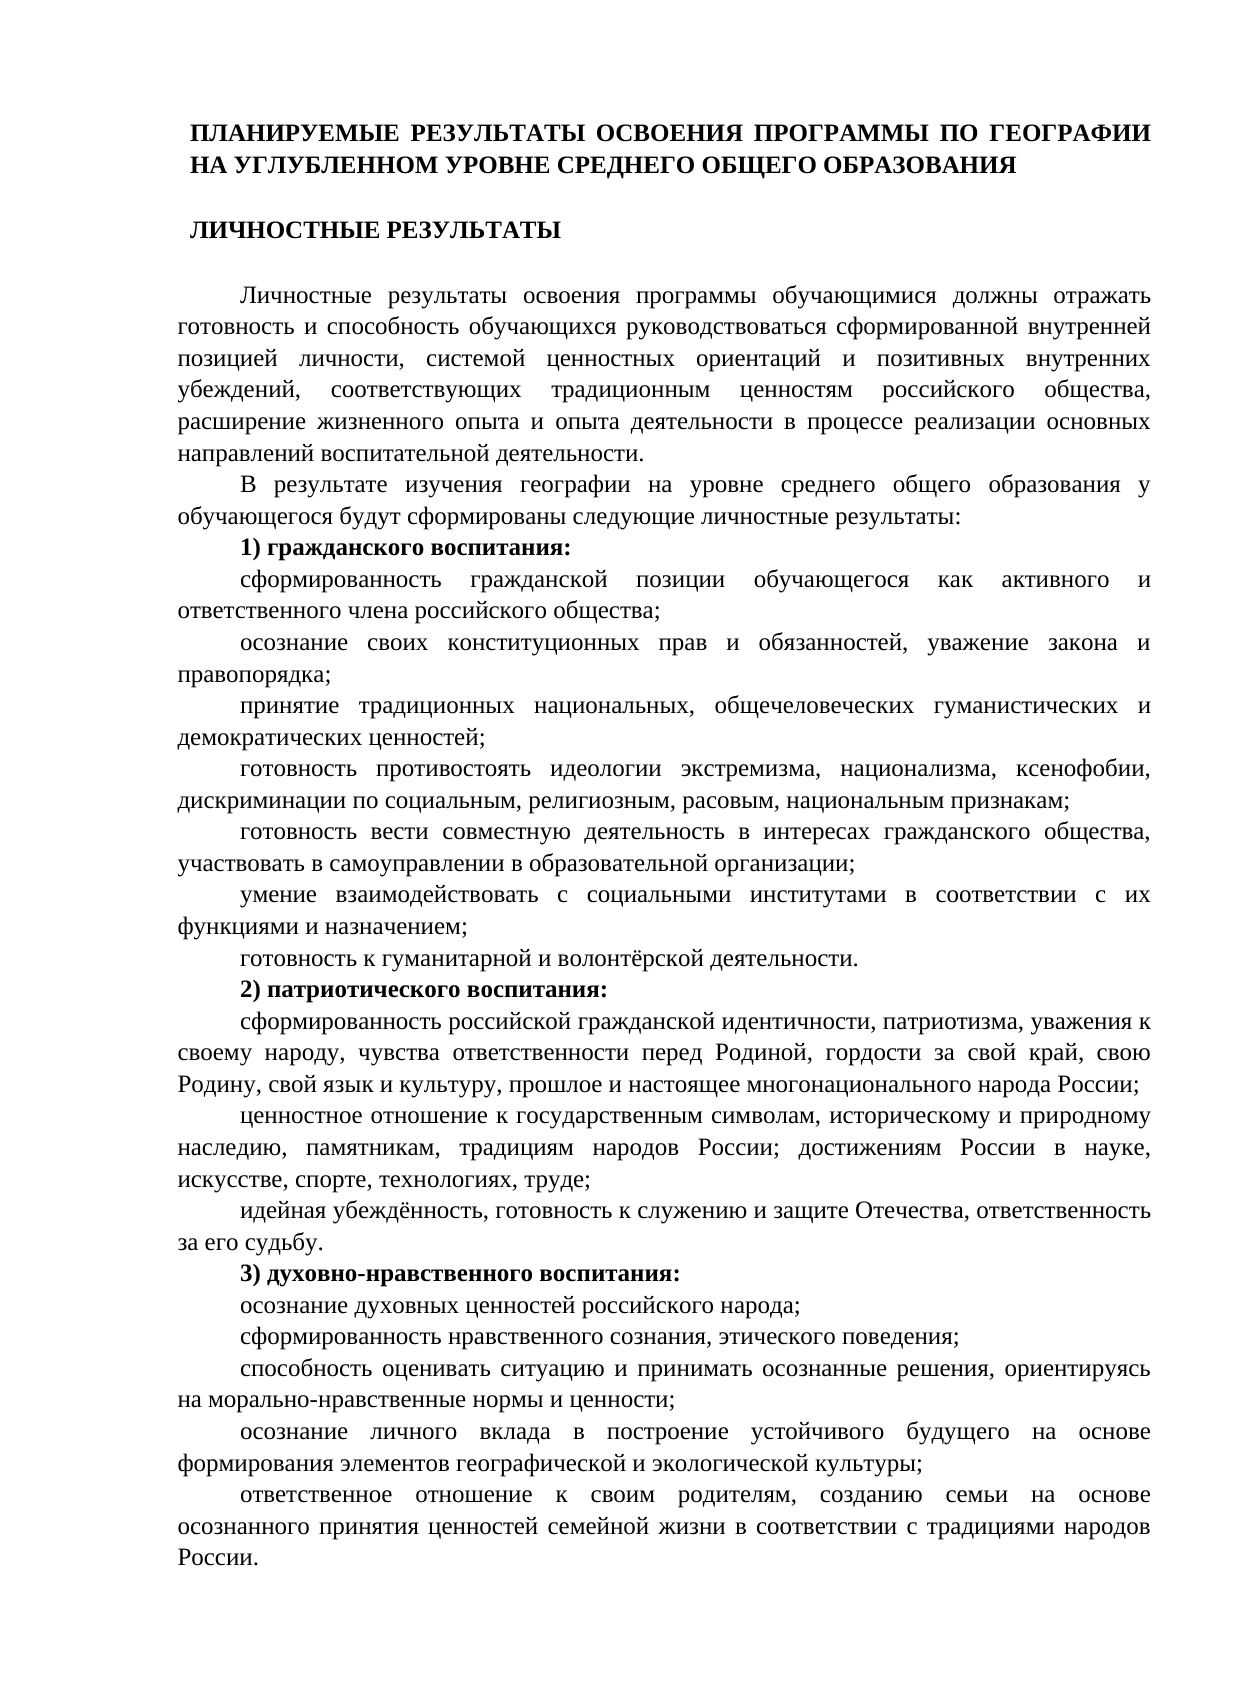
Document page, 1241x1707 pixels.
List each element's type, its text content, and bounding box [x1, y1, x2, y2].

text сформированность нравственного сознания, этического поведения; [177, 1321, 1152, 1350]
text ПЛАНИРУЕМЫЕ РЕЗУЛЬТАТЫ ОСВОЕНИЯ ПРОГРАММЫ ПО ГЕОГРАФИИ НА УГЛУБЛЕННОМ УРОВНЕ СРЕДНЕГО ОБЩЕГО ОБРАЗОВАНИЯ [190, 118, 1152, 178]
text Личностные результаты освоения программы обучающимися должны отражать готовность и способность обучающихся руководствоваться сформированной внутренней позицией личности, системой ценностных ориентаций и позитивных внутренних убеждений, соответствующих традиционным ценностям российского общества, расширение жизненного опыта и опыта деятельности в процессе реализации основных направлений воспитательной деятельности. [177, 280, 1152, 466]
text В результате изучения географии на уровне среднего общего образования у обучающегося будут сформированы следующие личностные результаты: [177, 469, 1152, 529]
text ответственное отношение к своим родителям, созданию семьи на основе осознанного принятия ценностей семейной жизни в соответствии с традициями народов России. [177, 1479, 1152, 1571]
text принятие традиционных национальных, общечеловеческих гуманистических и демократических ценностей; [177, 690, 1152, 751]
text ценностное отношение к государственным символам, историческому и природному наследию, памятникам, традициям народов России; достижениям России в науке, искусстве, спорте, технологиях, труде; [177, 1101, 1152, 1192]
text способность оценивать ситуацию и принимать осознанные решения, ориентируясь на морально-нравственные нормы и ценности; [177, 1353, 1152, 1413]
text умение взаимодействовать с социальными институтами в соответствии с их функциями и назначением; [177, 879, 1152, 940]
text сформированность гражданской позиции обучающегося как активного и ответственного члена российского общества; [177, 564, 1152, 624]
text идейная убеждённость, готовность к служению и защите Отечества, ответственность за его судьбу. [177, 1195, 1152, 1256]
text 1) гражданского воспитания: [177, 532, 1152, 561]
text осознание своих конституционных прав и обязанностей, уважение закона и правопорядка; [177, 627, 1152, 687]
text 2) патриотического воспитания: [177, 974, 1152, 1003]
text готовность вести совместную деятельность в интересах гражданского общества, участвовать в самоуправлении в образовательной организации; [177, 816, 1152, 877]
text осознание духовных ценностей российского народа; [177, 1290, 1152, 1319]
text осознание личного вклада в построение устойчивого будущего на основе формирования элементов географической и экологической культуры; [177, 1416, 1152, 1476]
text готовность к гуманитарной и волонтёрской деятельности. [177, 943, 1152, 971]
text сформированность российской гражданской идентичности, патриотизма, уважения к своему народу, чувства ответственности перед Родиной, гордости за свой край, свою Родину, свой язык и культуру, прошлое и настоящее многонационального народа России; [177, 1006, 1152, 1098]
text 3) духовно-нравственного воспитания: [177, 1258, 1152, 1287]
text ЛИЧНОСТНЫЕ РЕЗУЛЬТАТЫ [190, 215, 1152, 243]
text готовность противостоять идеологии экстремизма, национализма, ксенофобии, дискриминации по социальным, религиозным, расовым, национальным признакам; [177, 753, 1152, 814]
